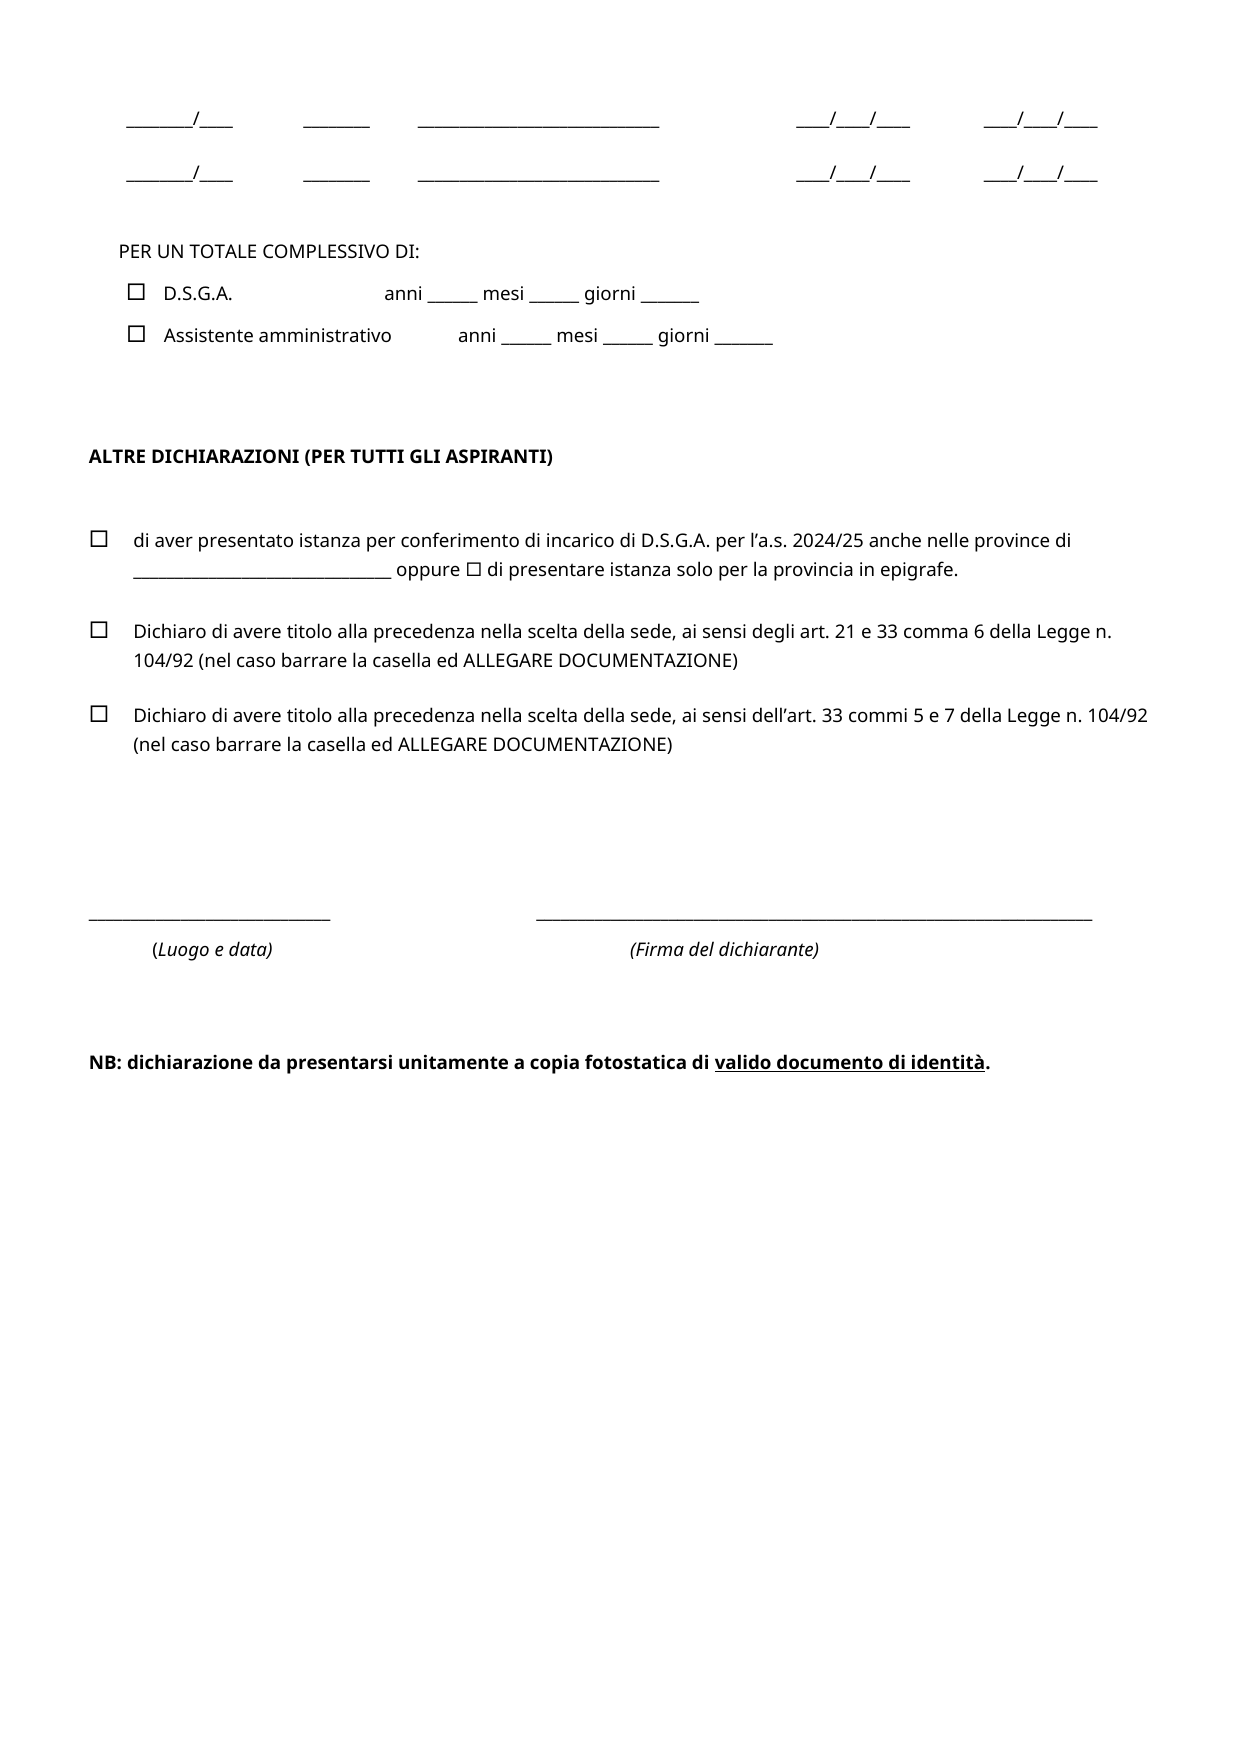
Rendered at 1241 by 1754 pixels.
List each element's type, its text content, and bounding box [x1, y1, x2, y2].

table_cell ________/____ [115, 89, 292, 143]
table_cell _____________________________ [406, 143, 785, 197]
table_cell ________ [292, 89, 406, 143]
list Assistente amministrativo anni ______ mesi ______ giorni _______ [126, 322, 1152, 348]
list di aver presentato istanza per conferimento di incarico di D.S.G.A. per l’a.s. 2024/25 anche nelle province di _______________________________ oppure di presentare istanza solo per la provincia in epigrafe. [89, 527, 1152, 582]
table_cell ____/____/____ [785, 143, 972, 197]
list ALTRE DICHIARAZIONI (PER TUTTI GLI ASPIRANTI) [89, 443, 1152, 469]
table_cell ________/____ [115, 143, 292, 197]
text (Luogo e data) (Firma del dichiarante) [89, 937, 1152, 962]
list D.S.G.A. anni ______ mesi ______ giorni _______ [126, 281, 1152, 306]
table_cell ____/____/____ [785, 89, 972, 143]
list Dichiaro di avere titolo alla precedenza nella scelta della sede, ai sensi dell’art. 33 commi 5 e 7 della Legge n. 104/92 (nel caso barrare la casella ed ALLEGARE DOCUMENTAZIONE) [89, 702, 1152, 757]
text PER UN TOTALE COMPLESSIVO DI: [89, 239, 1152, 264]
table_cell ____/____/____ [972, 143, 1160, 197]
table_cell ________ [292, 143, 406, 197]
list Dichiaro di avere titolo alla precedenza nella scelta della sede, ai sensi degli art. 21 e 33 comma 6 della Legge n. 104/92 (nel caso barrare la casella ed ALLEGARE DOCUMENTAZIONE) [89, 618, 1152, 673]
table_cell ____/____/____ [972, 89, 1160, 143]
text NB: dichiarazione da presentarsi unitamente a copia fotostatica di valido documento di identità. [89, 1049, 1152, 1074]
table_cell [406, 89, 785, 143]
text _____________________________ [89, 898, 1152, 924]
